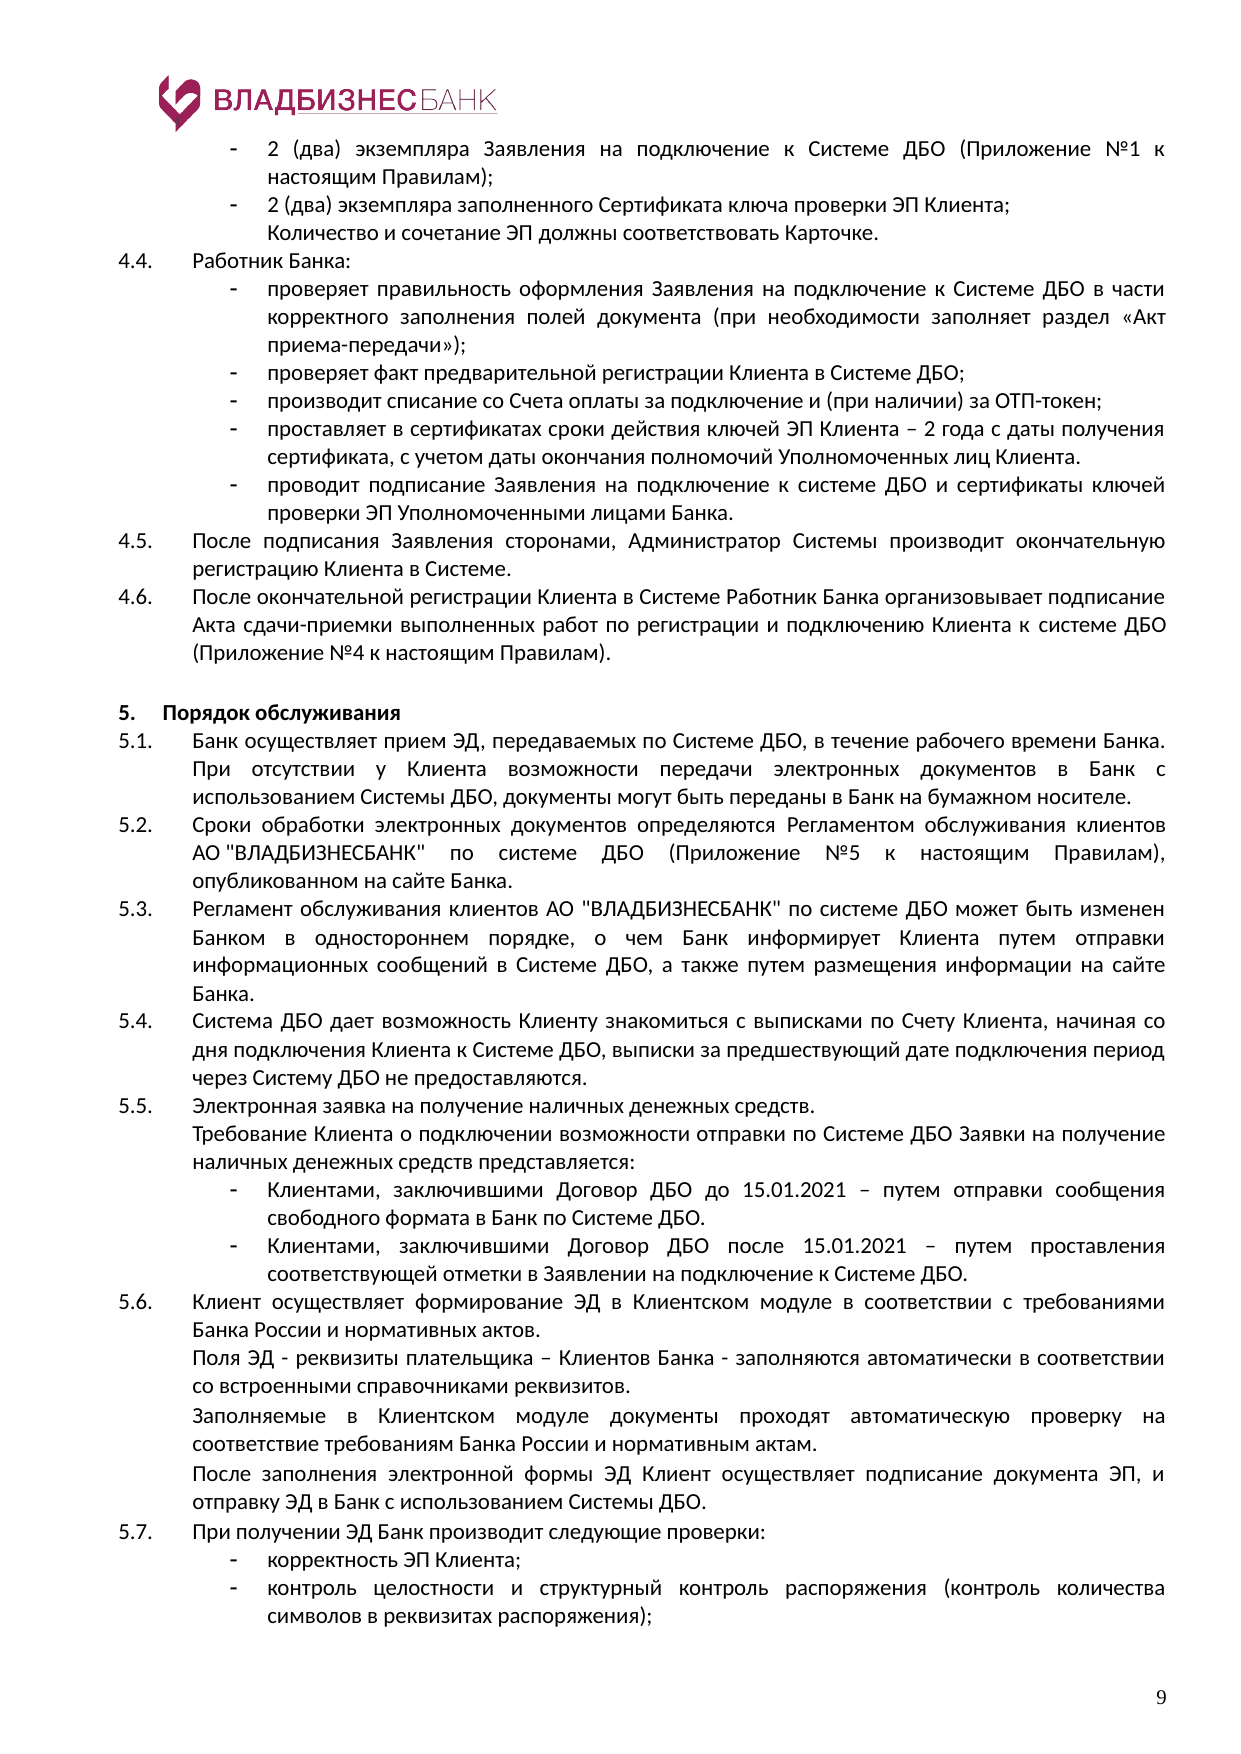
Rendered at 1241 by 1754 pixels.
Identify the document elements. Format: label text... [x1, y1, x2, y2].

list Клиентами, заключившими Договор ДБО до 15.01.2021 – путем отправки сообщения свободного формата в Банк по Системе ДБО. [229, 1175, 1167, 1231]
list корректность ЭП Клиента; [229, 1545, 1167, 1573]
list контроль целостности и структурный контроль распоряжения (контроль количества символов в реквизитах распоряжения); [229, 1573, 1167, 1629]
list проверяет правильность оформления Заявления на подключение к Системе ДБО в части корректного заполнения полей документа (при необходимости заполняет раздел «Акт приема-передачи»); [229, 274, 1167, 358]
picture [118, 75, 538, 134]
list Банк осуществляет прием ЭД, передаваемых по Системе ДБО, в течение рабочего времени Банка. При отсутствии у Клиента возможности передачи электронных документов в Банк с использованием Системы ДБО, документы могут быть переданы в Банк на бумажном носителе. [118, 726, 1167, 811]
list Сроки обработки электронных документов определяются Регламентом обслуживания клиентов АО "ВЛАДБИЗНЕСБАНК" по системе ДБО (Приложение №5 к настоящим Правилам), опубликованном на сайте Банка. [118, 811, 1167, 894]
list 2 (два) экземпляра Заявления на подключение к Системе ДБО (Приложение №1 к настоящим Правилам); [229, 134, 1167, 190]
list Поля ЭД - реквизиты плательщика – Клиентов Банка - заполняются автоматически в соответствии со встроенными справочниками реквизитов. [192, 1343, 1167, 1399]
list После подписания Заявления сторонами, Администратор Системы производит окончательную регистрацию Клиента в Системе. [118, 526, 1167, 582]
list Клиент осуществляет формирование ЭД в Клиентском модуле в соответствии с требованиями Банка России и нормативных актов. [118, 1287, 1167, 1343]
list Количество и сочетание ЭП должны соответствовать Карточке. [267, 218, 1167, 246]
list Клиентами, заключившими Договор ДБО после 15.01.2021 – путем проставления соответствующей отметки в Заявлении на подключение к Системе ДБО. [229, 1231, 1167, 1287]
list Требование Клиента о подключении возможности отправки по Системе ДБО Заявки на получение наличных денежных средств представляется: [192, 1119, 1167, 1175]
list производит списание со Счета оплаты за подключение и (при наличии) за ОТП-токен; [229, 386, 1167, 414]
text Заполняемые в Клиентском модуле документы проходят автоматическую проверку на соответствие требованиям Банка России и нормативным актам. [192, 1401, 1167, 1457]
list 2 (два) экземпляра заполненного Сертификата ключа проверки ЭП Клиента; [229, 190, 1167, 218]
list проводит подписание Заявления на подключение к системе ДБО и сертификаты ключей проверки ЭП Уполномоченными лицами Банка. [229, 470, 1167, 526]
list При получении ЭД Банк производит следующие проверки: [118, 1517, 1167, 1545]
list проверяет факт предварительной регистрации Клиента в Системе ДБО; [229, 358, 1167, 386]
list Электронная заявка на получение наличных денежных средств. [118, 1091, 1167, 1119]
list Работник Банка: [118, 246, 1167, 274]
list После окончательной регистрации Клиента в Системе Работник Банка организовывает подписание Акта сдачи-приемки выполненных работ по регистрации и подключению Клиента к системе ДБО (Приложение №4 к настоящим Правилам). [118, 582, 1167, 666]
list проставляет в сертификатах сроки действия ключей ЭП Клиента – 2 года с даты получения сертификата, с учетом даты окончания полномочий Уполномоченных лиц Клиента. [229, 414, 1167, 470]
list Система ДБО дает возможность Клиенту знакомиться с выписками по Счету Клиента, начиная со дня подключения Клиента к Системе ДБО, выписки за предшествующий дате подключения период через Систему ДБО не предоставляются. [118, 1007, 1167, 1091]
list Регламент обслуживания клиентов АО "ВЛАДБИЗНЕСБАНК" по системе ДБО может быть изменен Банком в одностороннем порядке, о чем Банк информирует Клиента путем отправки информационных сообщений в Системе ДБО, а также путем размещения информации на сайте Банка. [118, 894, 1167, 1007]
subtitle Порядок обслуживания [118, 698, 1167, 726]
text После заполнения электронной формы ЭД Клиент осуществляет подписание документа ЭП, и отправку ЭД в Банк с использованием Системы ДБО. [192, 1459, 1167, 1515]
